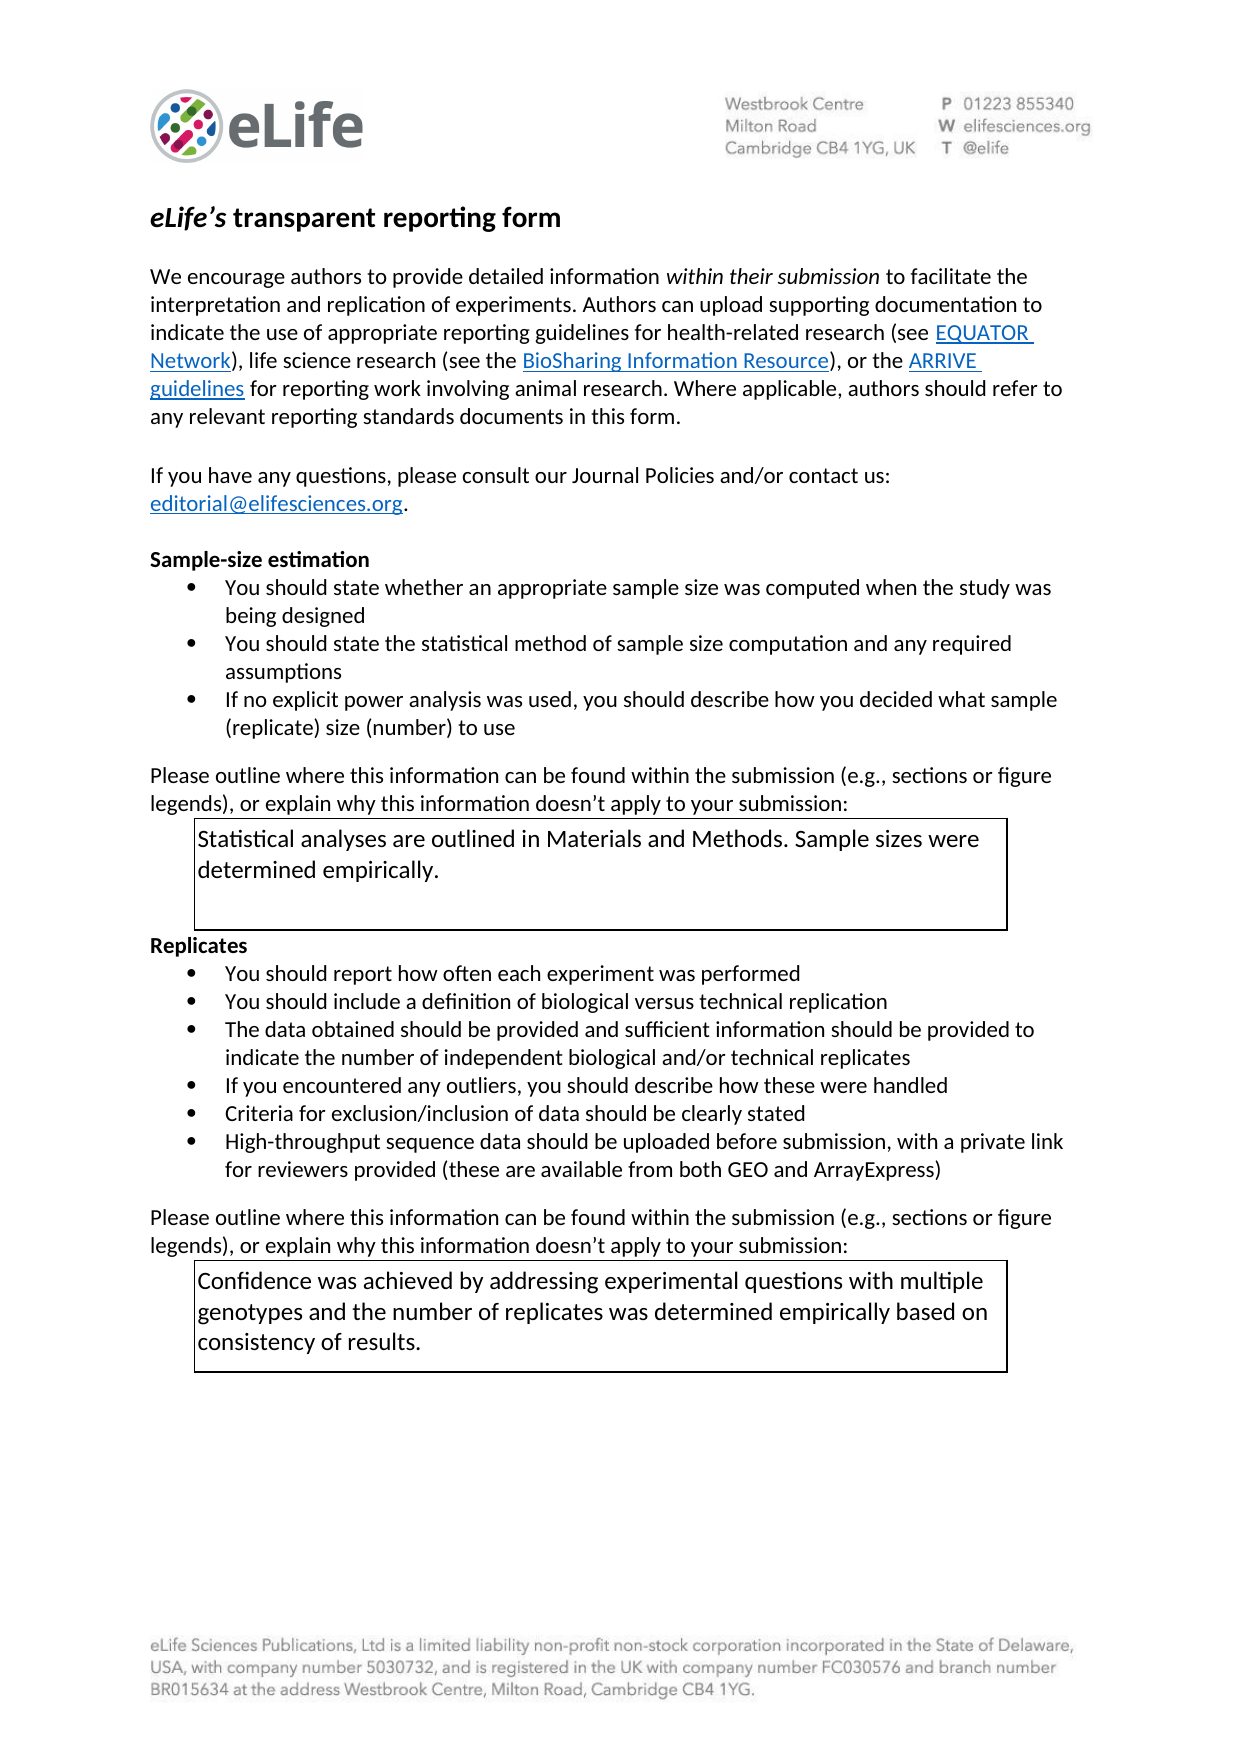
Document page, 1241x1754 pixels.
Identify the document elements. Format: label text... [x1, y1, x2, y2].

list You should state whether an appropriate sample size was computed when the study was being designed [187, 573, 1090, 629]
picture [683, 16, 1240, 188]
text Confidence was achieved by addressing experimental questions with multiple genotypes and the number of replicates was determined empirically based on consistency of results. [195, 1263, 1006, 1359]
list You should state the statistical method of sample size computation and any required assumptions [187, 629, 1090, 685]
text Statistical analyses are outlined in Materials and Methods. Sample sizes were determined empirically. [195, 821, 1006, 886]
list The data obtained should be provided and sufficient information should be provided to indicate the number of independent biological and/or technical replicates [187, 1015, 1090, 1071]
text Replicates [150, 846, 1090, 959]
list You should include a definition of biological versus technical replication [187, 987, 1090, 1015]
text If you have any questions, please consult our Journal Policies and/or contact us: editorial@elifesciences.org. [150, 461, 1090, 517]
picture [0, 1593, 1241, 1713]
list Criteria for exclusion/inclusion of data should be clearly stated [187, 1099, 1090, 1127]
list If no explicit power analysis was used, you should describe how you decided what sample (replicate) size (number) to use [187, 685, 1090, 741]
text Sample-size estimation [150, 545, 1090, 573]
list If you encountered any outliers, you should describe how these were handled [187, 1071, 1090, 1099]
text eLife’s transparent reporting form [150, 199, 1090, 234]
picture [150, 89, 363, 163]
list You should report how often each experiment was performed [187, 959, 1090, 987]
text We encourage authors to provide detailed information within their submission to facilitate the interpretation and replication of experiments. Authors can upload supporting documentation to indicate the use of appropriate reporting guidelines for health-related research (see EQUATOR Network), life science research (see the BioSharing Information Resource), or the ARRIVE guidelines for reporting work involving animal research. Where applicable, authors should refer to any relevant reporting standards documents in this form. [150, 262, 1090, 430]
list High-throughput sequence data should be uploaded before submission, with a private link for reviewers provided (these are available from both GEO and ArrayExpress) [187, 1127, 1090, 1183]
